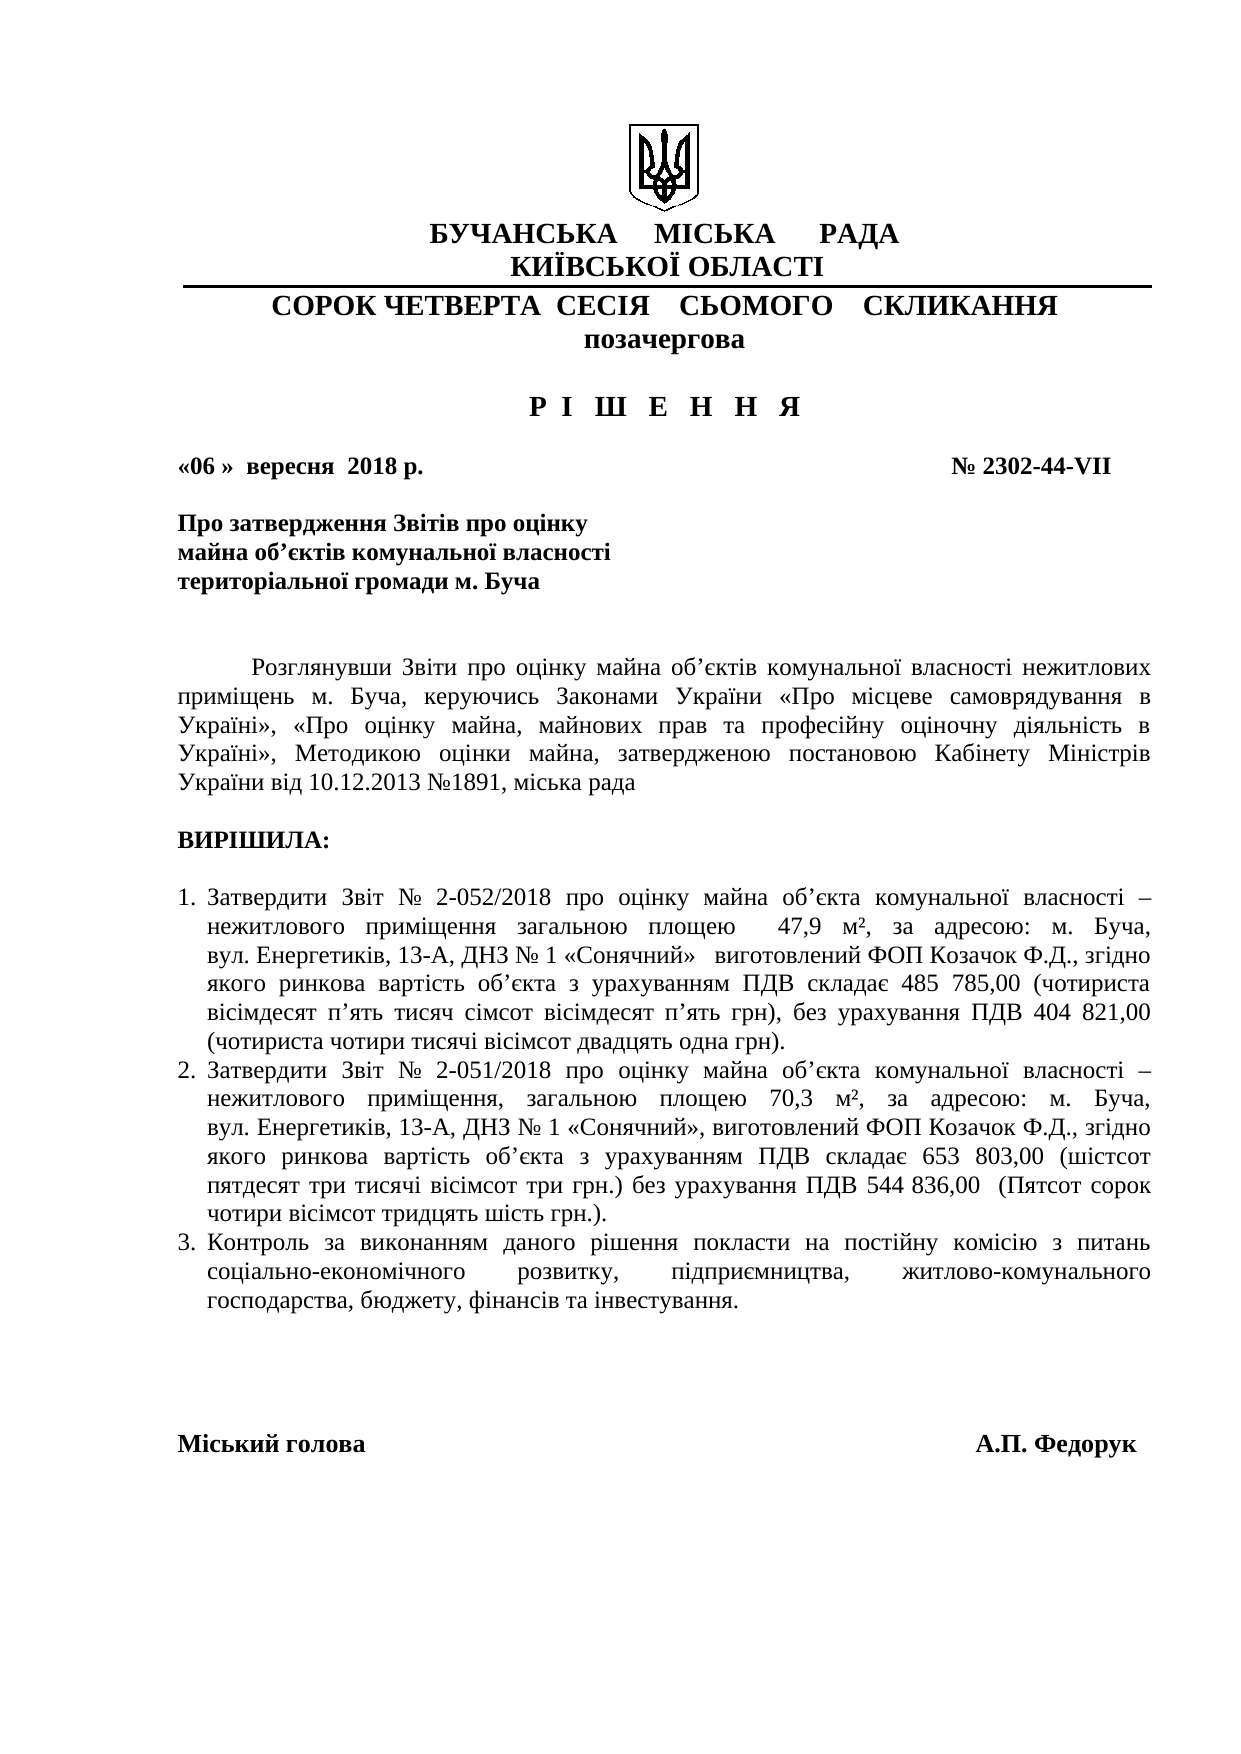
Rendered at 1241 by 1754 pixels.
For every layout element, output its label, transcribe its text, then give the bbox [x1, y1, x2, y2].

text територіальної громади м. Буча [177, 566, 1152, 595]
list Контроль за виконанням даного рішення покласти на постійну комісію з питань соціально-економічного розвитку, підприємництва, житлово-комунального господарства, бюджету, фінансів та інвестування. [177, 1227, 1152, 1313]
text ВИРІШИЛА: [177, 825, 1152, 853]
text позачергова [177, 322, 1152, 355]
text Р І Ш Е Н Н Я [177, 389, 1152, 422]
text «06 » вересня 2018 р. № 2302-44-VII [177, 451, 1152, 480]
text Міський голова А.П. Федорук [177, 1428, 1152, 1458]
text КИЇВСЬКОЇ ОБЛАСТІ [183, 249, 1152, 285]
text СОРОК ЧЕТВЕРТА СЕСІЯ СЬОМОГО СКЛИКАННЯ [177, 288, 1152, 322]
text майна об’єктів комунальної власності [177, 537, 1152, 566]
list Затвердити Звіт № 2-051/2018 про оцінку майна об’єкта комунальної власності –нежитлового приміщення, загальною площею 70,3 м², за адресою: м. Буча, вул. Енергетиків, 13-А, ДНЗ № 1 «Сонячний», виготовлений ФОП Козачок Ф.Д., згідно якого ринкова вартість об’єкта з урахуванням ПДВ складає 653 803,00 (шістсот пятдесят три тисячі вісімсот три грн.) без урахування ПДВ 544 836,00 (Пятсот сорок чотири вісімсот тридцять шість грн.). [177, 1055, 1152, 1227]
text Про затвердження Звітів про оцінку [177, 508, 1152, 537]
text Розглянувши Звіти про оцінку майна об’єктів комунальної власності нежитлових приміщень м. Буча, керуючись Законами України «Про місцеве самоврядування в Україні», «Про оцінку майна, майнових прав та професійну оціночну діяльність в Україні», Методикою оцінки майна, затвердженою постановою Кабінету Міністрів України від 10.12.2013 №1891, міська рада [177, 652, 1152, 796]
list Затвердити Звіт № 2-052/2018 про оцінку майна об’єкта комунальної власності –нежитлового приміщення загальною площею 47,9 м², за адресою: м. Буча, вул. Енергетиків, 13-А, ДНЗ № 1 «Сонячний» виготовлений ФОП Козачок Ф.Д., згідно якого ринкова вартість об’єкта з урахуванням ПДВ складає 485 785,00 (чотириста вісімдесят п’ять тисяч сімсот вісімдесят п’ять грн), без урахування ПДВ 404 821,00 (чотириста чотири тисячі вісімсот двадцять одна грн). [177, 882, 1152, 1055]
text БУЧАНСЬКА МІСЬКА РАДА [177, 216, 1152, 249]
